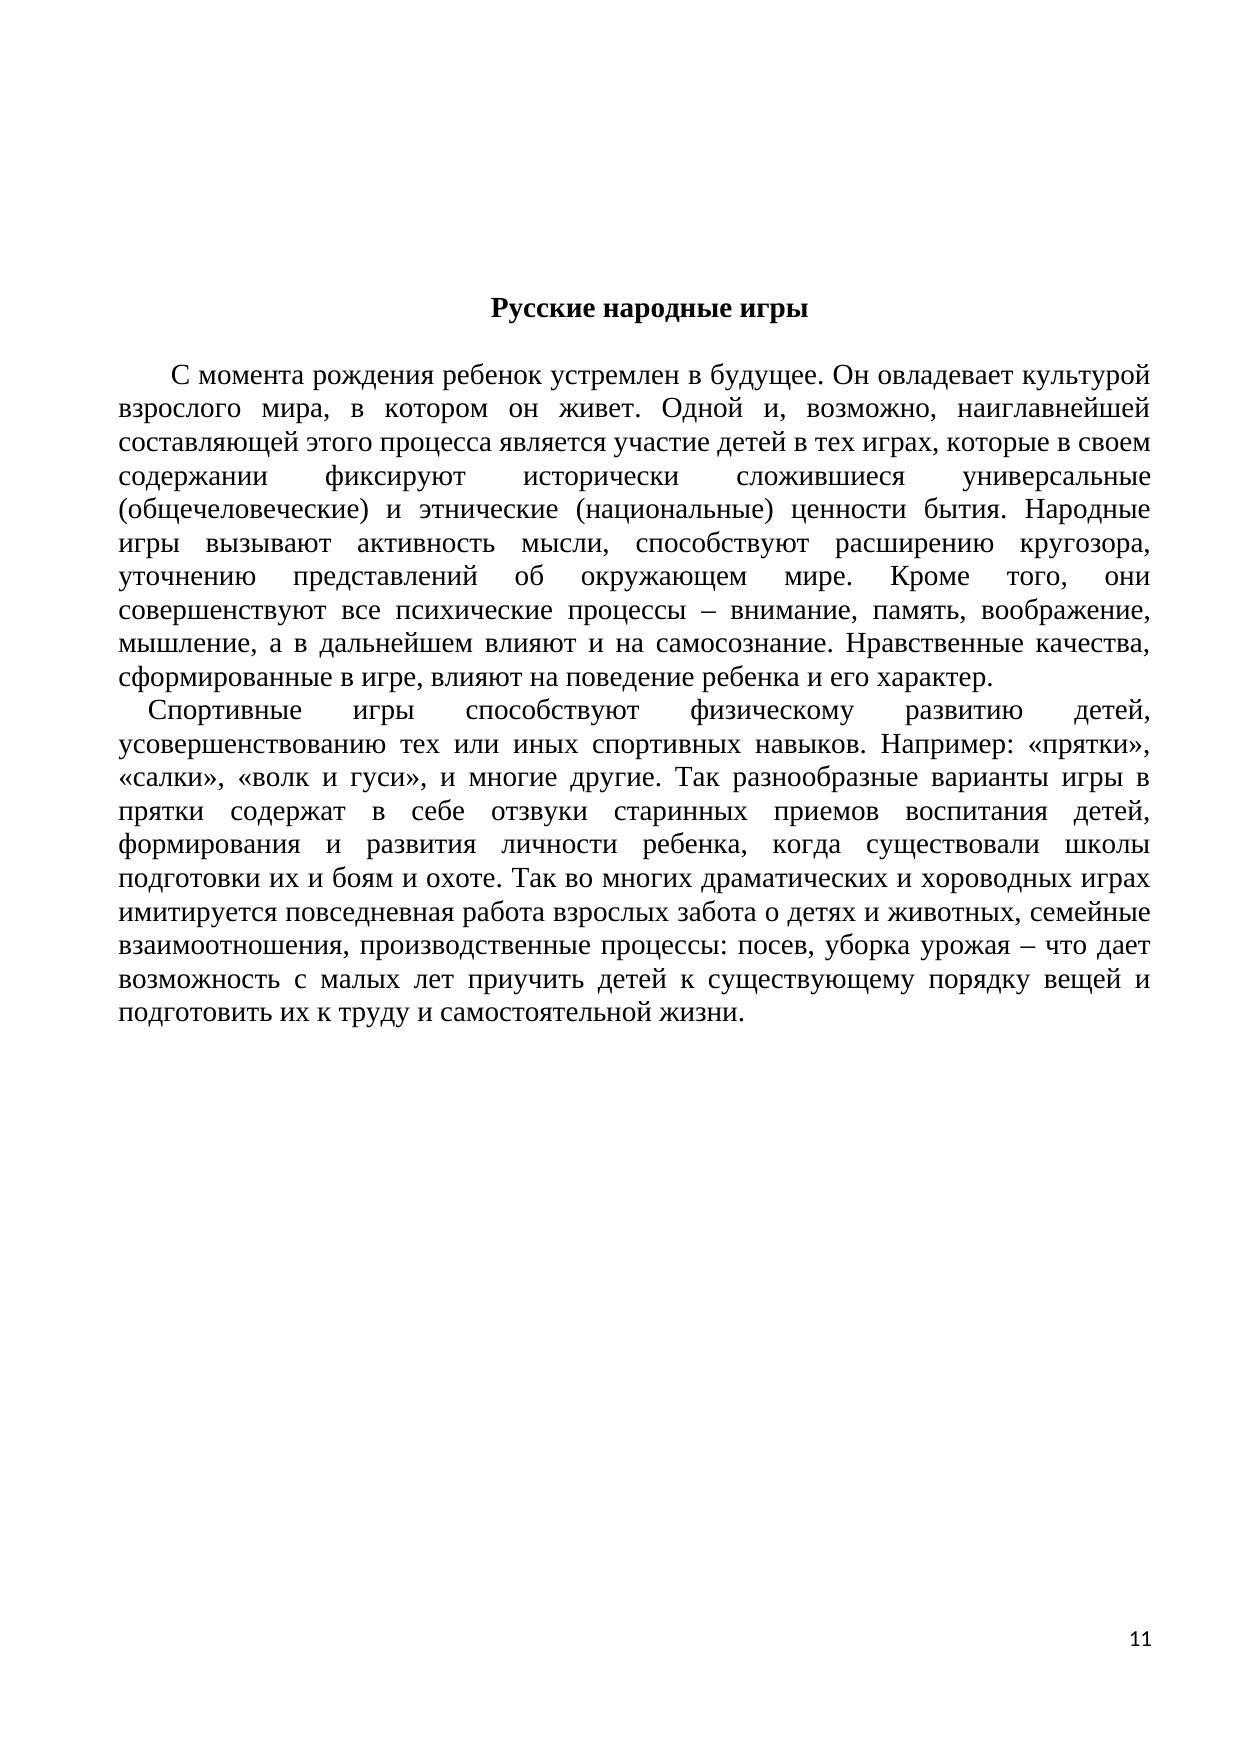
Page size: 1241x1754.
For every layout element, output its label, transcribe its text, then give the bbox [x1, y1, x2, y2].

text С момента рождения ребенок устремлен в будущее. Он овладевает культурой взрослого мира, в котором он живет. Одной и, возможно, наиглавнейшей составляющей этого процесса является участие детей в тех играх, которые в своем содержании фиксируют исторически сложившиеся универсальные (общечеловеческие) и этнические (национальные) ценности бытия. Народные игры вызывают активность мысли, способствуют расширению кругозора, уточнению представлений об окружающем мире. Кроме того, они совершенствуют все психические процессы – внимание, память, воображение, мышление, а в дальнейшем влияют и на самосознание. Нравственные качества, сформированные в игре, влияют на поведение ребенка и его характер. [118, 357, 1152, 692]
text Спортивные игры способствуют физическому развитию детей, усовершенствованию тех или иных спортивных навыков. Например: «прятки», «салки», «волк и гуси», и многие другие. Так разнообразные варианты игры в прятки содержат в себе отзвуки старинных приемов воспитания детей, формирования и развития личности ребенка, когда существовали школы подготовки их и боям и охоте. Так во многих драматических и хороводных играх имитируется повседневная работа взрослых забота о детях и животных, семейные взаимоотношения, производственные процессы: посев, уборка урожая – что дает возможность с малых лет приучить детей к существующему порядку вещей и подготовить их к труду и самостоятельной жизни. [118, 692, 1152, 1028]
text Русские народные игры [118, 290, 1152, 323]
